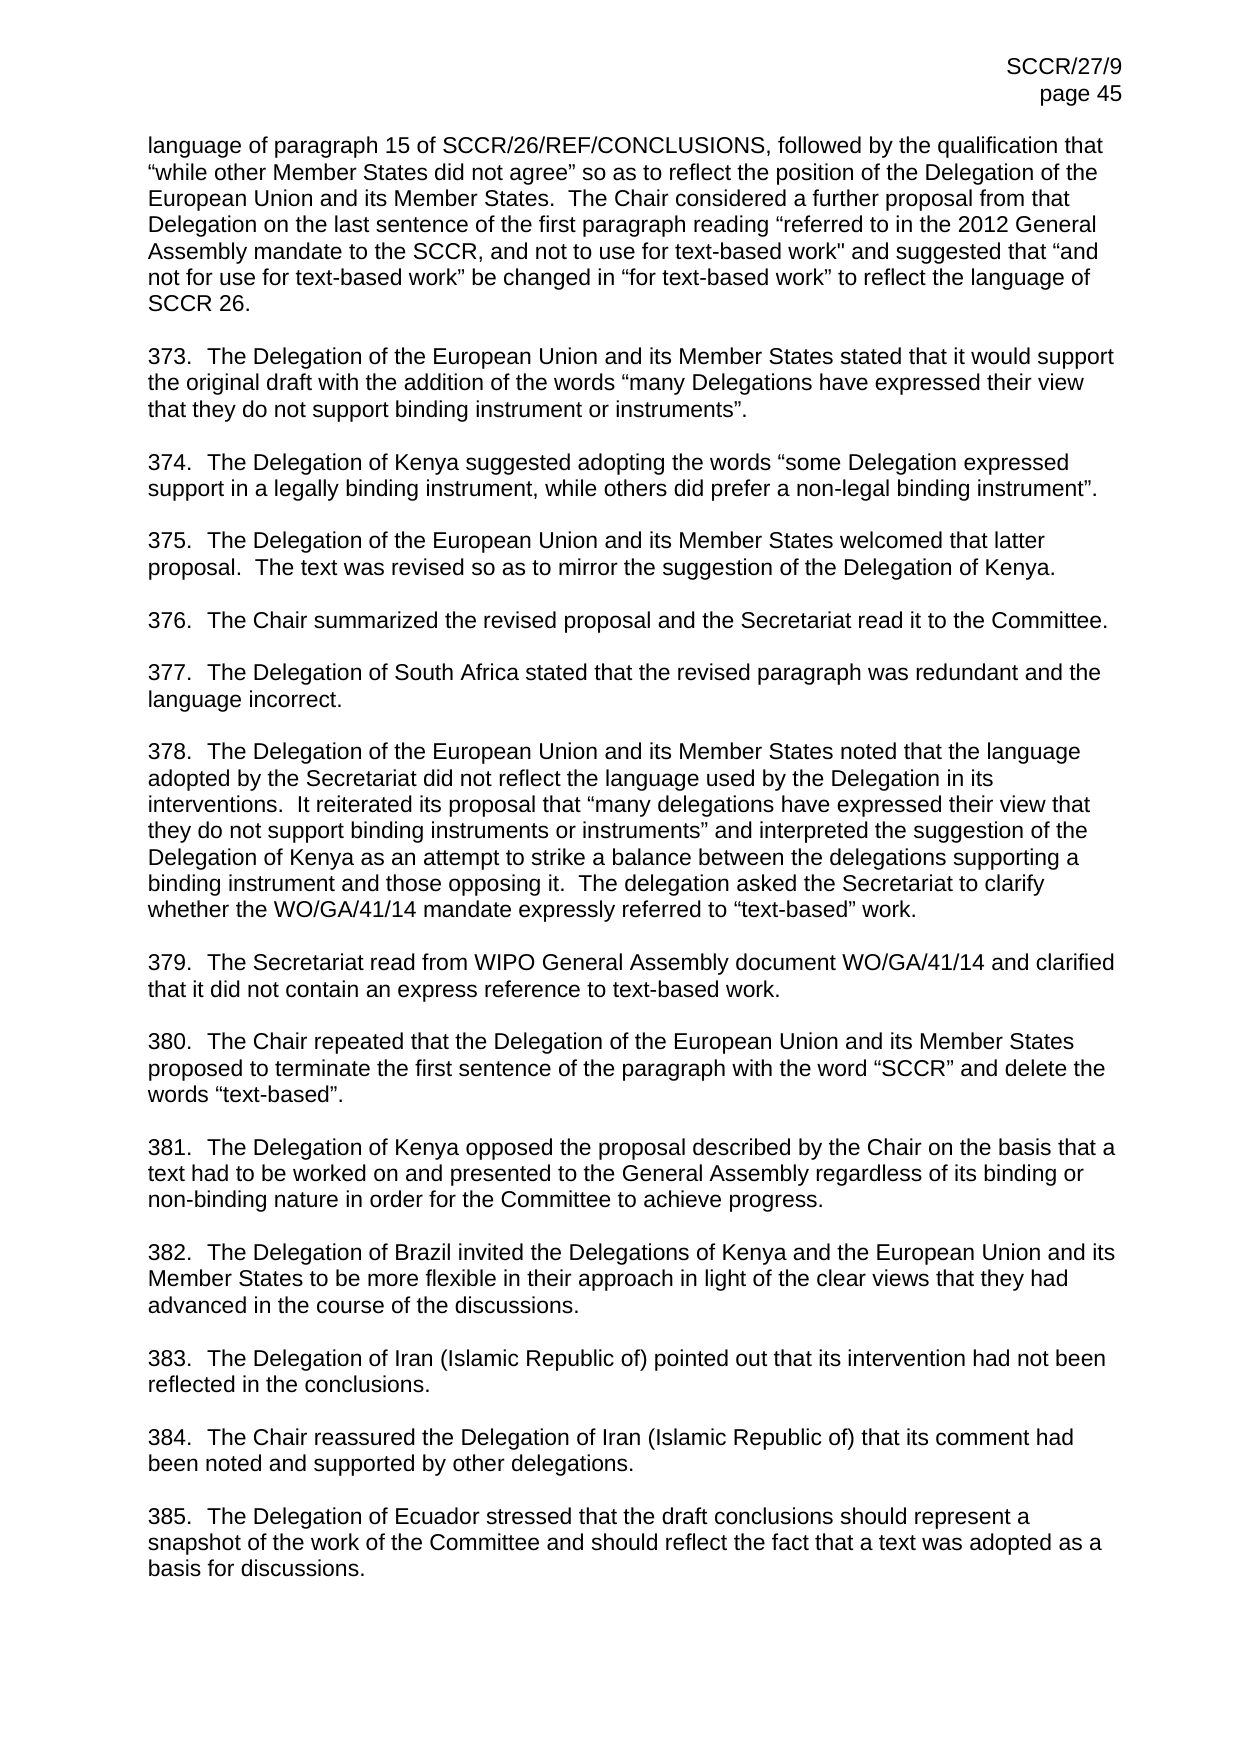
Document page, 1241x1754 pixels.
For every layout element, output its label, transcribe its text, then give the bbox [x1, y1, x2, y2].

list The Delegation of South Africa stated that the revised paragraph was redundant and the language incorrect. [148, 659, 1122, 712]
list The Delegation of Kenya suggested adopting the words “some Delegation expressed support in a legally binding instrument, while others did prefer a non-legal binding instrument”. [148, 448, 1122, 501]
list The Delegation of Brazil invited the Delegations of Kenya and the European Union and its Member States to be more flexible in their approach in light of the clear views that they had advanced in the course of the discussions. [148, 1239, 1122, 1318]
list The Delegation of Ecuador stressed that the draft conclusions should represent a snapshot of the work of the Committee and should reflect the fact that a text was adopted as a basis for discussions. [148, 1503, 1122, 1582]
list The Delegation of the European Union and its Member States welcomed that latter proposal. The text was revised so as to mirror the suggestion of the Delegation of Kenya. [148, 527, 1122, 580]
list The Chair summarized the revised proposal and the Secretariat read it to the Committee. [148, 607, 1122, 633]
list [148, 132, 1122, 317]
list The Chair reassured the Delegation of Iran (Islamic Republic of) that its comment had been noted and supported by other delegations. [148, 1423, 1122, 1476]
list The Secretariat read from WIPO General Assembly document WO/GA/41/14 and clarified that it did not contain an express reference to text-based work. [148, 949, 1122, 1002]
list The Delegation of the European Union and its Member States stated that it would support the original draft with the addition of the words “many Delegations have expressed their view that they do not support binding instrument or instruments”. [148, 343, 1122, 422]
list The Delegation of Iran (Islamic Republic of) pointed out that its intervention had not been reflected in the conclusions. [148, 1344, 1122, 1397]
list The Chair repeated that the Delegation of the European Union and its Member States proposed to terminate the first sentence of the paragraph with the word “SCCR” and delete the words “text-based”. [148, 1028, 1122, 1107]
list The Delegation of Kenya opposed the proposal described by the Chair on the basis that a text had to be worked on and presented to the General Assembly regardless of its binding or non-binding nature in order for the Committee to achieve progress. [148, 1134, 1122, 1213]
list The Delegation of the European Union and its Member States noted that the language adopted by the Secretariat did not reflect the language used by the Delegation in its interventions. It reiterated its proposal that “many delegations have expressed their view that they do not support binding instruments or instruments” and interpreted the suggestion of the Delegation of Kenya as an attempt to strike a balance between the delegations supporting a binding instrument and those opposing it. The delegation asked the Secretariat to clarify whether the WO/GA/41/14 mandate expressly referred to “text-based” work. [148, 738, 1122, 923]
